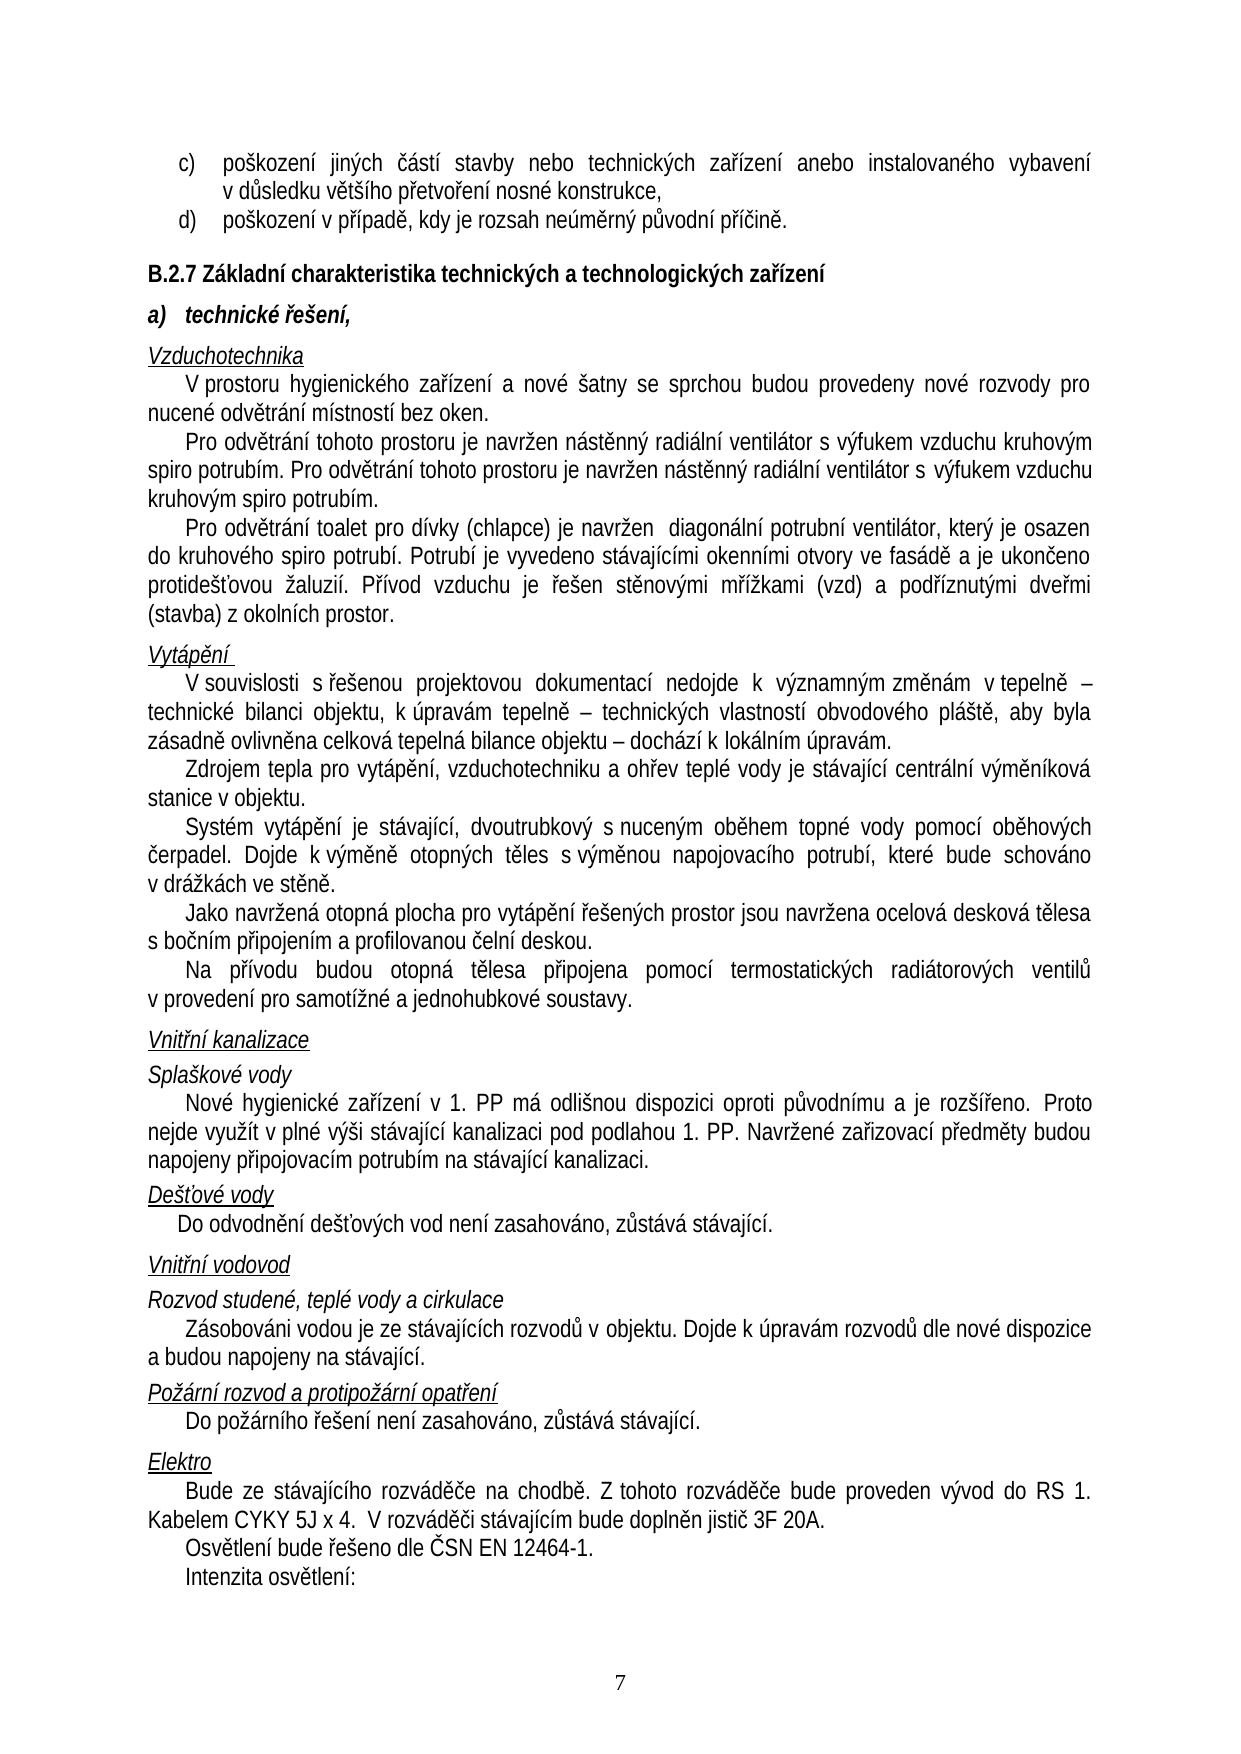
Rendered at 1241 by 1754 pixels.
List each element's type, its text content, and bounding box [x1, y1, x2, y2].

text Do odvodnění dešťových vod není zasahováno, zůstává stávající. [177, 1209, 1093, 1238]
text Elektro [148, 1447, 1093, 1476]
text Požární rozvod a protipožární opatření [148, 1377, 1093, 1406]
list technické řešení, [148, 300, 1093, 328]
text Na přívodu budou otopná tělesa připojena pomocí termostatických radiátorových ventilů v provedení pro samotížné a jednohubkové soustavy. [148, 955, 1093, 1012]
text Dešťové vody [148, 1180, 1093, 1209]
text B.2.7 Základní charakteristika technických a technologických zařízení [148, 258, 1093, 287]
text Osvětlení bude řešeno dle ČSN EN 12464-1. [148, 1533, 1093, 1562]
text Intenzita osvětlení: [148, 1562, 1093, 1591]
text Bude ze stávajícího rozváděče na chodbě. Z tohoto rozváděče bude proveden vývod do RS 1. Kabelem CYKY 5J x 4. V rozváděči stávajícím bude doplněn jistič 3F 20A. [148, 1476, 1093, 1533]
text Pro odvětrání toalet pro dívky (chlapce) je navržen diagonální potrubní ventilátor, který je osazen do kruhového spiro potrubí. Potrubí je vyvedeno stávajícími okenními otvory ve fasádě a je ukončeno protidešťovou žaluzií. Přívod vzduchu je řešen stěnovými mřížkami (vzd) a podříznutými dveřmi (stavba) z okolních prostor. [148, 513, 1093, 627]
text Zdrojem tepla pro vytápění, vzduchotechniku a ohřev teplé vody je stávající centrální výměníková stanice v objektu. [148, 754, 1093, 812]
text V prostoru hygienického zařízení a nové šatny se sprchou budou provedeny nové rozvody pro nucené odvětrání místností bez oken. [148, 369, 1093, 427]
text V souvislosti s řešenou projektovou dokumentací nedojde k významným změnám v tepelně – technické bilanci objektu, k úpravám tepelně – technických vlastností obvodového pláště, aby byla zásadně ovlivněna celková tepelná bilance objektu – dochází k lokálním úpravám. [148, 668, 1093, 754]
text Zásobováni vodou je ze stávajících rozvodů v objektu. Dojde k úpravám rozvodů dle nové dispozice a budou napojeny na stávající. [148, 1314, 1093, 1371]
text Systém vytápění je stávající, dvoutrubkový s nuceným oběhem topné vody pomocí oběhových čerpadel. Dojde k výměně otopných těles s výměnou napojovacího potrubí, které bude schováno v drážkách ve stěně. [148, 812, 1093, 898]
text Do požárního řešení není zasahováno, zůstává stávající. [148, 1406, 1093, 1435]
text Rozvod studené, teplé vody a cirkulace [148, 1285, 1093, 1314]
list poškození jiných částí stavby nebo technických zařízení anebo instalovaného vybavení v důsledku většího přetvoření nosné konstrukce, [178, 148, 1093, 205]
list poškození v případě, kdy je rozsah neúměrný původní příčině. [178, 205, 1093, 233]
text Vytápění [148, 640, 1093, 668]
text Nové hygienické zařízení v 1. PP má odlišnou dispozici oproti původnímu a je rozšířeno. Proto nejde využít v plné výši stávající kanalizaci pod podlahou 1. PP. Navržené zařizovací předměty budou napojeny připojovacím potrubím na stávající kanalizaci. [148, 1088, 1093, 1174]
text Jako navržená otopná plocha pro vytápění řešených prostor jsou navržena ocelová desková tělesa s bočním připojením a profilovanou čelní deskou. [148, 898, 1093, 955]
text Vzduchotechnika [148, 341, 1093, 369]
text Splaškové vody [148, 1059, 1093, 1088]
text Vnitřní vodovod [148, 1250, 1093, 1279]
text Pro odvětrání tohoto prostoru je navržen nástěnný radiální ventilátor s výfukem vzduchu kruhovým spiro potrubím. Pro odvětrání tohoto prostoru je navržen nástěnný radiální ventilátor s výfukem vzduchu kruhovým spiro potrubím. [148, 427, 1093, 513]
text Vnitřní kanalizace [148, 1025, 1093, 1053]
